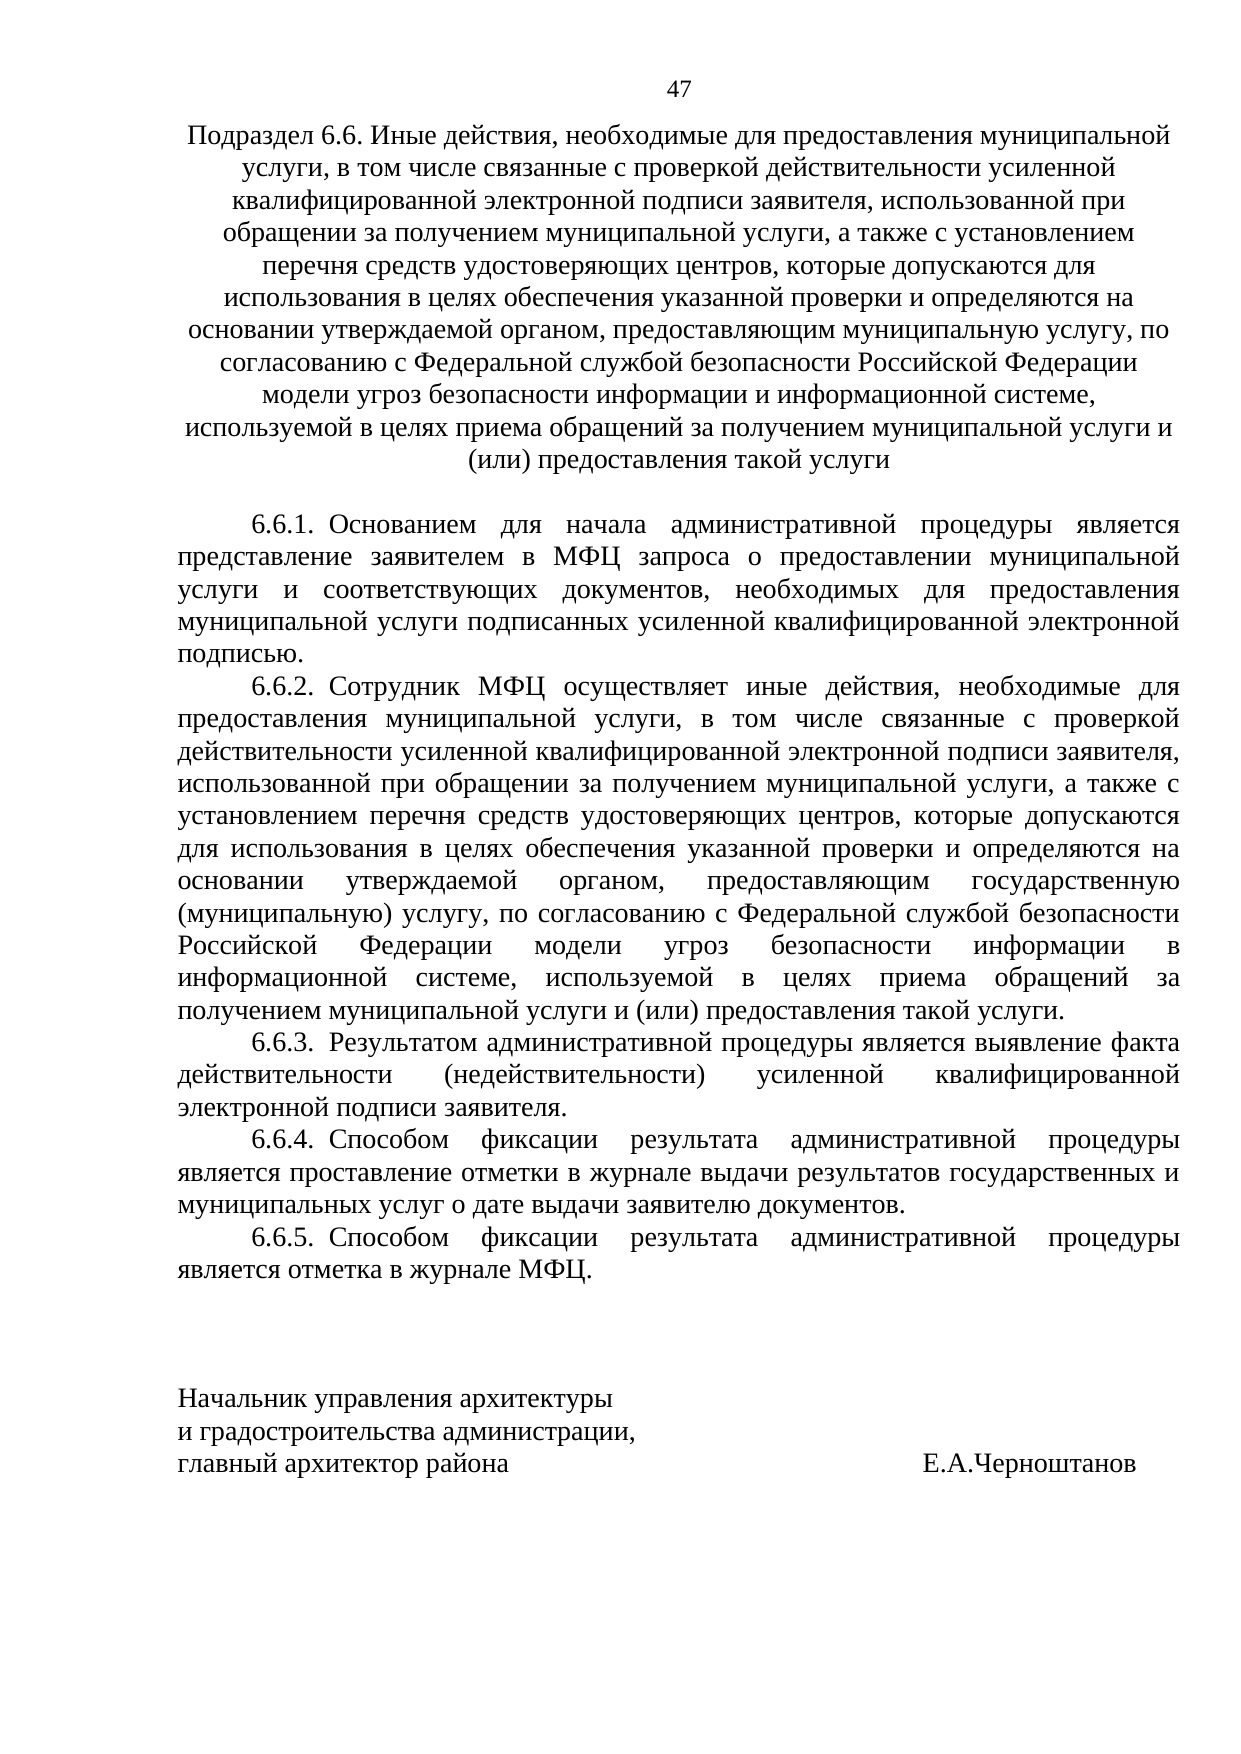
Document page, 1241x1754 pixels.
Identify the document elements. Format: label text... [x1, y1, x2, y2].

text Начальник управления архитектуры [177, 1382, 1181, 1414]
text 6.6.1. Основанием для начала административной процедуры является представление заявителем в МФЦ запроса о предоставлении муниципальной услуги и соответствующих документов, необходимых для предоставления муниципальной услуги подписанных усиленной квалифицированной электронной подписью. [177, 507, 1181, 669]
text 6.6.2. Сотрудник МФЦ осуществляет иные действия, необходимые для предоставления муниципальной услуги, в том числе связанные с проверкой действительности усиленной квалифицированной электронной подписи заявителя, использованной при обращении за получением муниципальной услуги, а также с установлением перечня средств удостоверяющих центров, которые допускаются для использования в целях обеспечения указанной проверки и определяются на основании утверждаемой органом, предоставляющим государственную (муниципальную) услугу, по согласованию с Федеральной службой безопасности Российской Федерации модели угроз безопасности информации в информационной системе, используемой в целях приема обращений за получением муниципальной услуги и (или) предоставления такой услуги. [177, 669, 1181, 1025]
text Подраздел 6.6. Иные действия, необходимые для предоставления муниципальной услуги, в том числе связанные с проверкой действительности усиленной квалифицированной электронной подписи заявителя, использованной при обращении за получением муниципальной услуги, а также с установлением перечня средств удостоверяющих центров, которые допускаются для использования в целях обеспечения указанной проверки и определяются на основании утверждаемой органом, предоставляющим муниципальную услугу, по согласованию с Федеральной службой безопасности Российской Федерации модели угроз безопасности информации и информационной системе, используемой в целях приема обращений за получением муниципальной услуги и (или) предоставления такой услуги [177, 118, 1181, 474]
text 6.6.5. Способом фиксации результата административной процедуры является отметка в журнале МФЦ. [177, 1219, 1181, 1284]
text 6.6.4. Способом фиксации результата административной процедуры является проставление отметки в журнале выдачи результатов государственных и муниципальных услуг о дате выдачи заявителю документов. [177, 1122, 1181, 1219]
text 6.6.3. Результатом административной процедуры является выявление факта действительности (недействительности) усиленной квалифицированной электронной подписи заявителя. [177, 1025, 1181, 1122]
text и градостроительства администрации, [177, 1414, 1181, 1446]
text главный архитектор района Е.А.Черноштанов [177, 1446, 1181, 1479]
